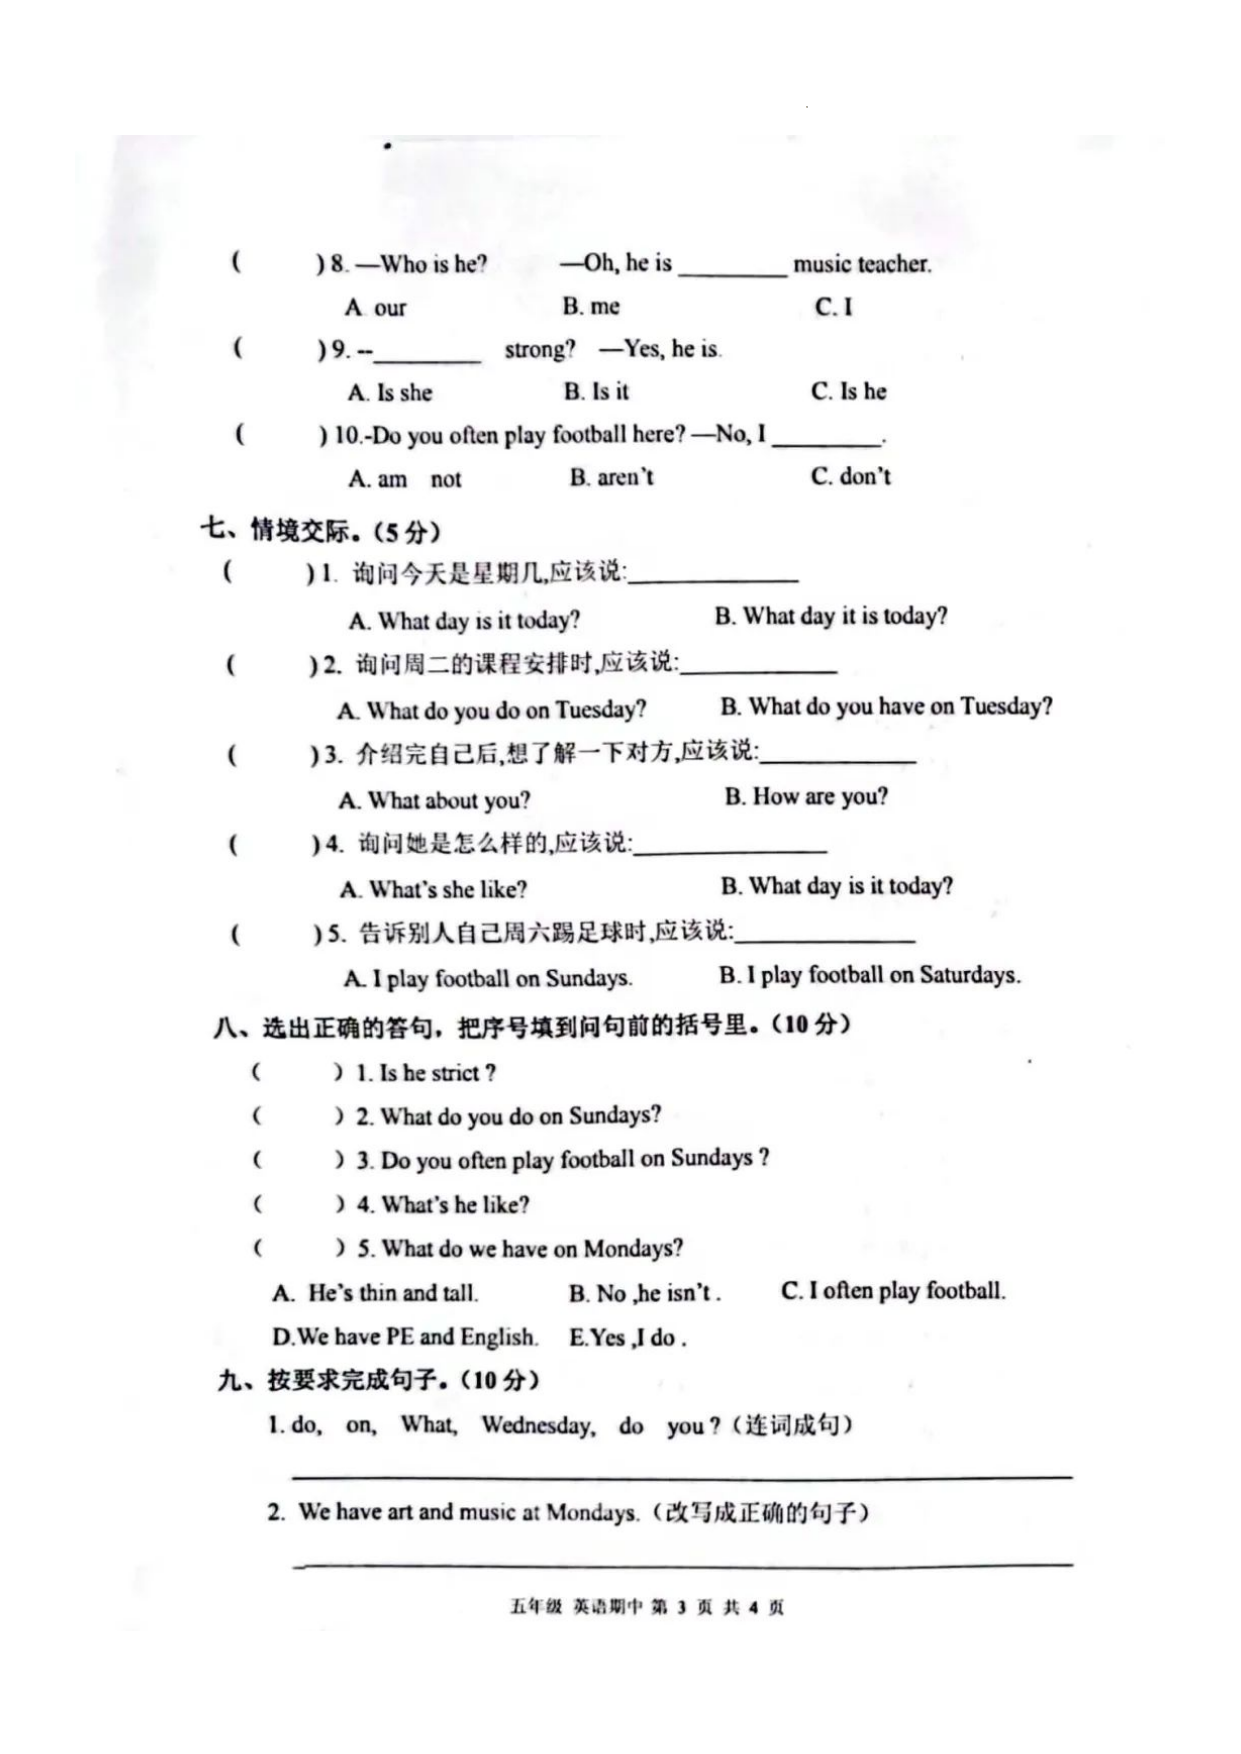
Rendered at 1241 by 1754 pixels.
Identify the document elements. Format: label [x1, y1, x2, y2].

picture [75, 135, 1166, 1631]
